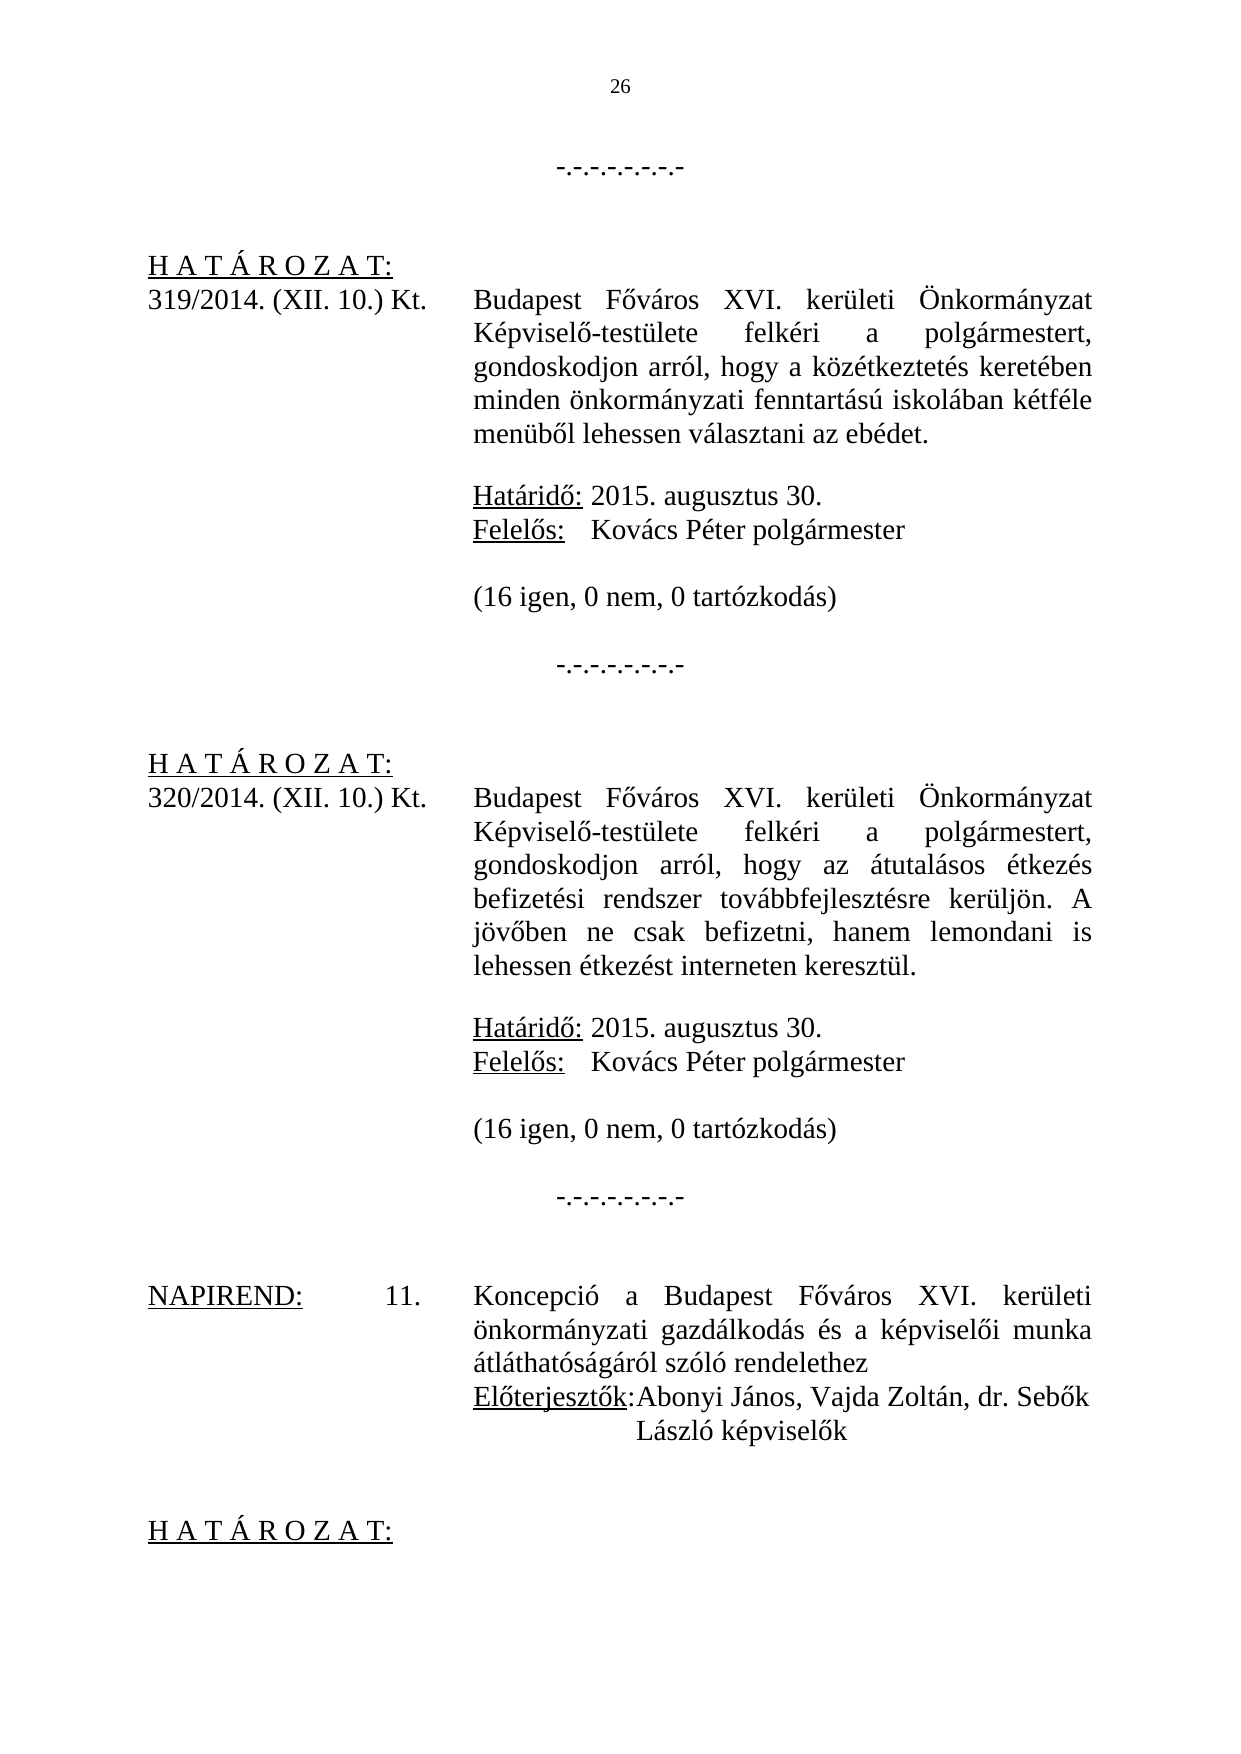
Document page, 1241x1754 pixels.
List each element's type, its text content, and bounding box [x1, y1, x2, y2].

text Előterjesztők: Abonyi János, Vajda Zoltán, dr. Sebők László képviselők [473, 1379, 1093, 1446]
text H A T Á R O Z A T: [148, 747, 1093, 780]
subtitle NAPIREND: 11. Koncepció a Budapest Főváros XVI. kerületi önkormányzati gazdálkodás és a képviselői munka átláthatóságáról szóló rendelethez [148, 1278, 1093, 1379]
text -.-.-.-.-.-.-.- [148, 646, 1093, 679]
text Felelős: Kovács Péter polgármester [472, 512, 1093, 545]
text Felelős: Kovács Péter polgármester [472, 1044, 1093, 1077]
text -.-.-.-.-.-.-.- [148, 1178, 1093, 1211]
text -.-.-.-.-.-.-.- [148, 148, 1093, 181]
text Határidő: 2015. augusztus 30. [472, 478, 1093, 512]
text (16 igen, 0 nem, 0 tartózkodás) [148, 579, 1093, 612]
text (16 igen, 0 nem, 0 tartózkodás) [148, 1111, 1093, 1144]
text H A T Á R O Z A T: [148, 248, 1093, 282]
text H A T Á R O Z A T: [148, 1513, 1093, 1547]
text 320/2014. (XII. 10.) Kt. Budapest Főváros XVI. kerületi Önkormányzat Képviselő-testülete felkéri a polgármestert, gondoskodjon arról, hogy az átutalásos étkezés befizetési rendszer továbbfejlesztésre kerüljön. A jövőben ne csak befizetni, hanem lemondani is lehessen étkezést interneten keresztül. [148, 780, 1093, 981]
text Határidő: 2015. augusztus 30. [472, 1010, 1093, 1044]
text 319/2014. (XII. 10.) Kt. Budapest Főváros XVI. kerületi Önkormányzat Képviselő-testülete felkéri a polgármestert, gondoskodjon arról, hogy a közétkeztetés keretében minden önkormányzati fenntartású iskolában kétféle menüből lehessen választani az ebédet. [148, 282, 1093, 449]
